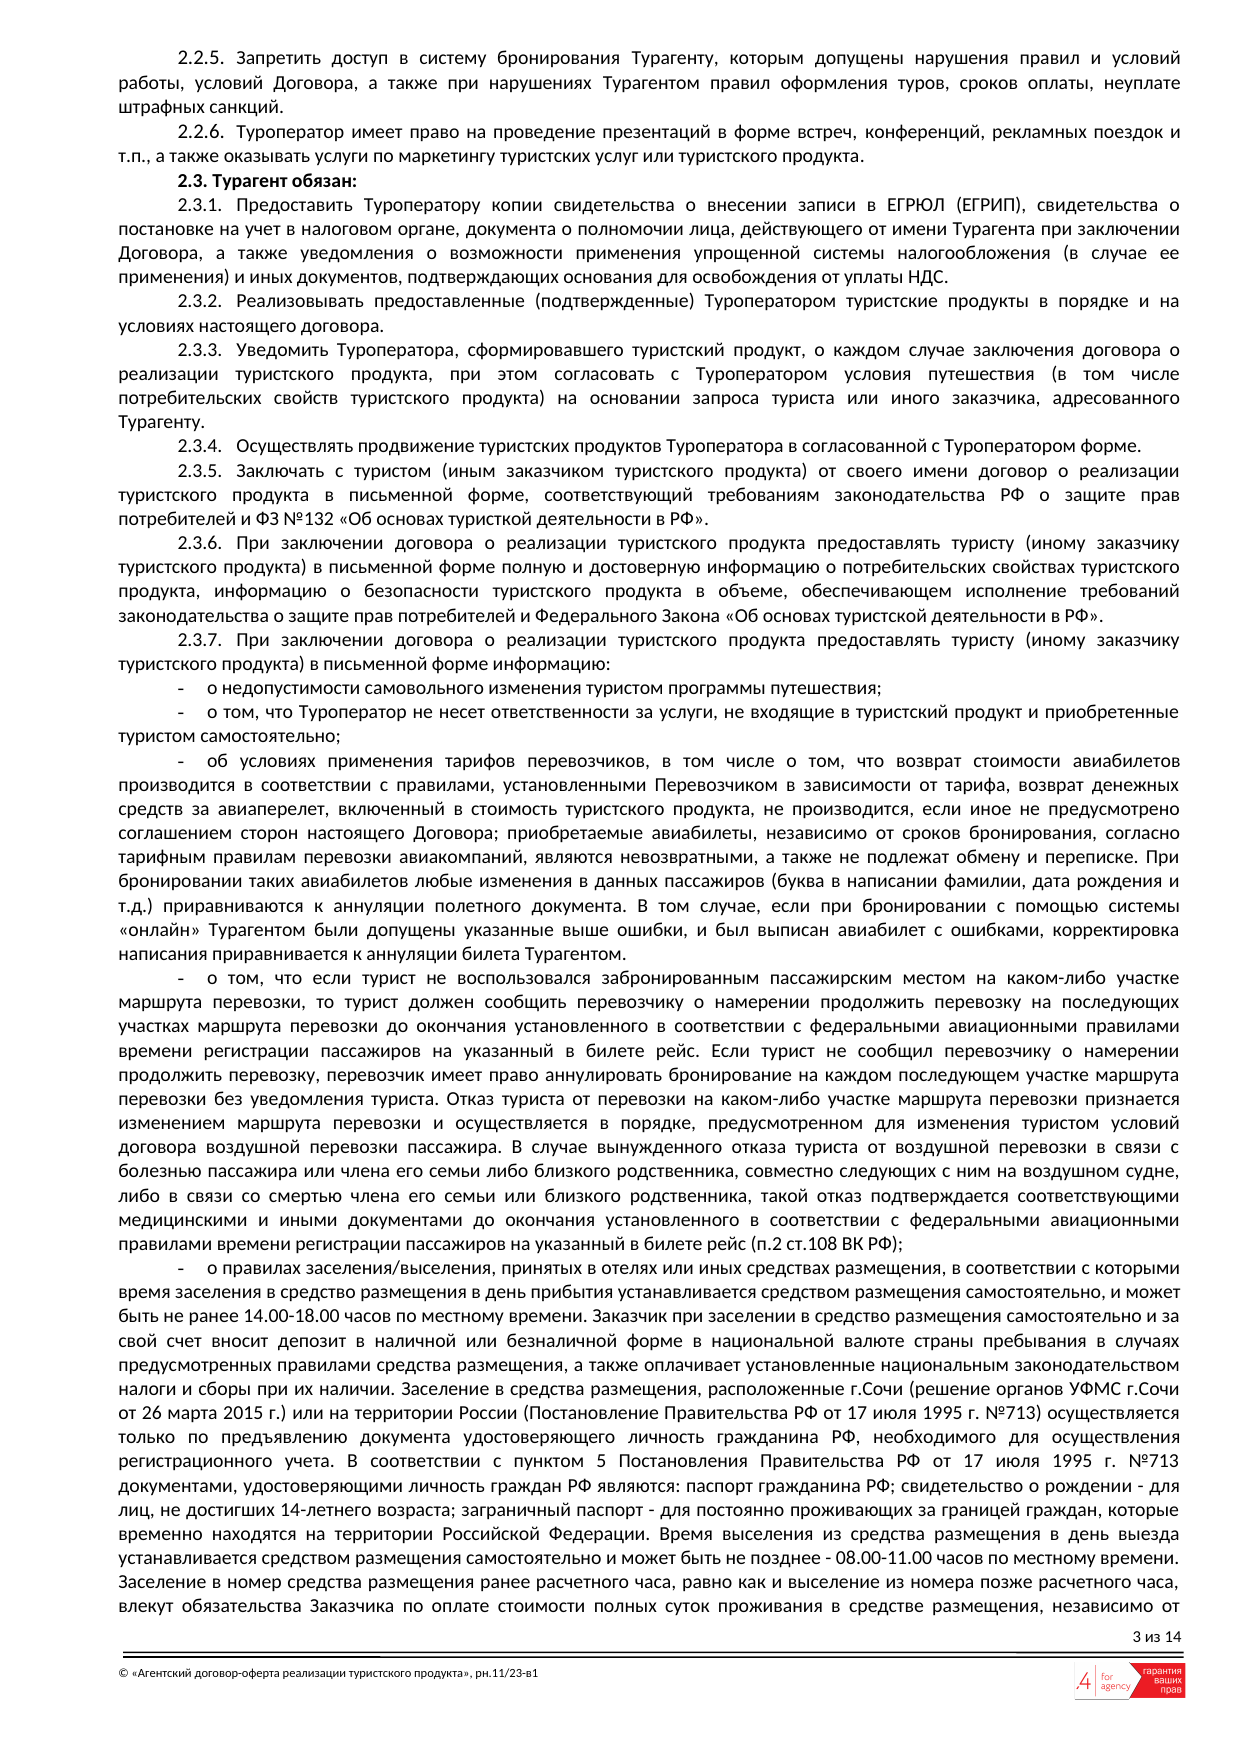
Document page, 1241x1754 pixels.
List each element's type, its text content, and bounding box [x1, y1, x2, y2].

text 2.3. Турагент обязан: [118, 168, 1181, 192]
list При заключении договора о реализации туристского продукта предоставлять туристу (иному заказчику туристского продукта) в письменной форме полную и достоверную информацию о потребительских свойствах туристского продукта, информацию о безопасности туристского продукта в объеме, обеспечивающем исполнение требований законодательства о защите прав потребителей и Федерального Закона «Об основах туристской деятельности в РФ». [118, 530, 1181, 627]
list Реализовывать предоставленные (подтвержденные) Туроператором туристские продукты в порядке и на условиях настоящего договора. [118, 288, 1181, 337]
list Заключать с туристом (иным заказчиком туристского продукта) от своего имени договор о реализации туристского продукта в письменной форме, соответствующий требованиям законодательства РФ о защите прав потребителей и ФЗ №132 «Об основах туристкой деятельности в РФ». [118, 458, 1181, 530]
list Запретить доступ в систему бронирования Турагенту, которым допущены нарушения правил и условий работы, условий Договора, а также при нарушениях Турагентом правил оформления туров, сроков оплаты, неуплате штрафных санкций. [118, 44, 1181, 118]
list об условиях применения тарифов перевозчиков, в том числе о том, что возврат стоимости авиабилетов производится в соответствии с правилами, установленными Перевозчиком в зависимости от тарифа, возврат денежных средств за авиаперелет, включенный в стоимость туристского продукта, не производится, если иное не предусмотрено соглашением сторон настоящего Договора; приобретаемые авиабилеты, независимо от сроков бронирования, согласно тарифным правилам перевозки авиакомпаний, являются невозвратными, а также не подлежат обмену и переписке. При бронировании таких авиабилетов любые изменения в данных пассажиров (буква в написании фамилии, дата рождения и т.д.) приравниваются к аннуляции полетного документа. В том случае, если при бронировании с помощью системы «онлайн» Турагентом были допущены указанные выше ошибки, и был выписан авиабилет с ошибками, корректировка написания приравнивается к аннуляции билета Турагентом. [118, 748, 1181, 965]
list Уведомить Туроператора, сформировавшего туристский продукт, о каждом случае заключения договора о реализации туристского продукта, при этом согласовать с Туроператором условия путешествия (в том числе потребительских свойств туристского продукта) на основании запроса туриста или иного заказчика, адресованного Турагенту. [118, 337, 1181, 433]
list о том, что если турист не воспользовался забронированным пассажирским местом на каком-либо участке маршрута перевозки, то турист должен сообщить перевозчику о намерении продолжить перевозку на последующих участках маршрута перевозки до окончания установленного в соответствии с федеральными авиационными правилами времени регистрации пассажиров на указанный в билете рейс. Если турист не сообщил перевозчику о намерении продолжить перевозку, перевозчик имеет право аннулировать бронирование на каждом последующем участке маршрута перевозки без уведомления туриста. Отказ туриста от перевозки на каком-либо участке маршрута перевозки признается изменением маршрута перевозки и осуществляется в порядке, предусмотренном для изменения туристом условий договора воздушной перевозки пассажира. В случае вынужденного отказа туриста от воздушной перевозки в связи с болезнью пассажира или члена его семьи либо близкого родственника, совместно следующих с ним на воздушном судне, либо в связи со смертью члена его семьи или близкого родственника, такой отказ подтверждается соответствующими медицинскими и иными документами до окончания установленного в соответствии с федеральными авиационными правилами времени регистрации пассажиров на указанный в билете рейс (п.2 ст.108 ВК РФ); [118, 965, 1181, 1255]
list При заключении договора о реализации туристского продукта предоставлять туристу (иному заказчику туристского продукта) в письменной форме информацию: [118, 627, 1181, 675]
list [118, 1255, 1181, 1618]
list о том, что Туроператор не несет ответственности за услуги, не входящие в туристский продукт и приобретенные туристом самостоятельно; [118, 699, 1181, 748]
list о недопустимости самовольного изменения туристом программы путешествия; [118, 675, 1181, 699]
list Туроператор имеет право на проведение презентаций в форме встреч, конференций, рекламных поездок и т.п., а также оказывать услуги по маркетингу туристских услуг или туристского продукта. [118, 118, 1181, 168]
list Предоставить Туроператору копии свидетельства о внесении записи в ЕГРЮЛ (ЕГРИП), свидетельства о постановке на учет в налоговом органе, документа о полномочии лица, действующего от имени Турагента при заключении Договора, а также уведомления о возможности применения упрощенной системы налогообложения (в случае ее применения) и иных документов, подтверждающих основания для освобождения от уплаты НДС. [118, 192, 1181, 288]
picture [1074, 1662, 1186, 1700]
list Осуществлять продвижение туристских продуктов Туроператора в согласованной с Туроператором форме. [118, 433, 1181, 458]
